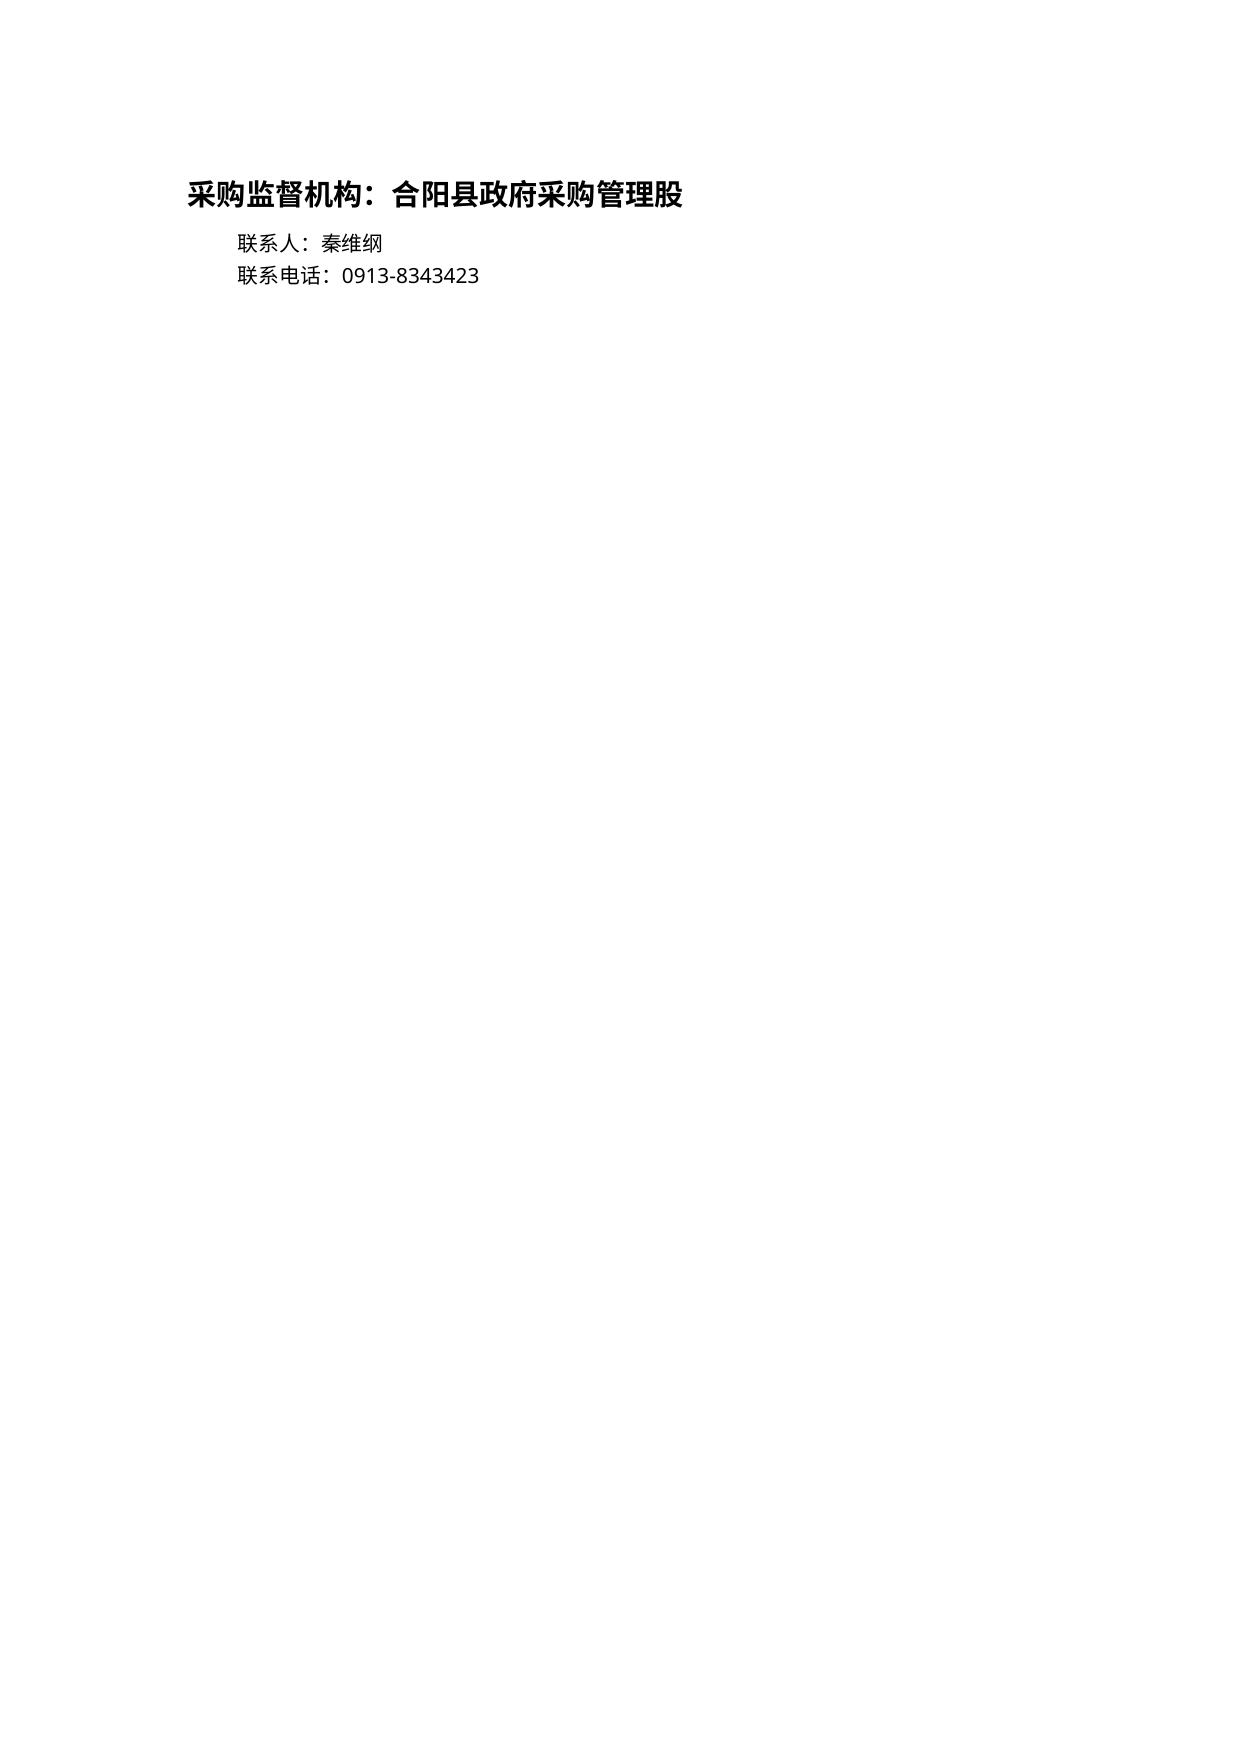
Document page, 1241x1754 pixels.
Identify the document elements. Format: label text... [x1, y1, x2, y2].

text 联系电话：0913-8343423 [187, 259, 1053, 292]
text 采购监督机构：合阳县政府采购管理股 [187, 162, 1053, 227]
text 联系人：秦维纲 [187, 227, 1053, 259]
